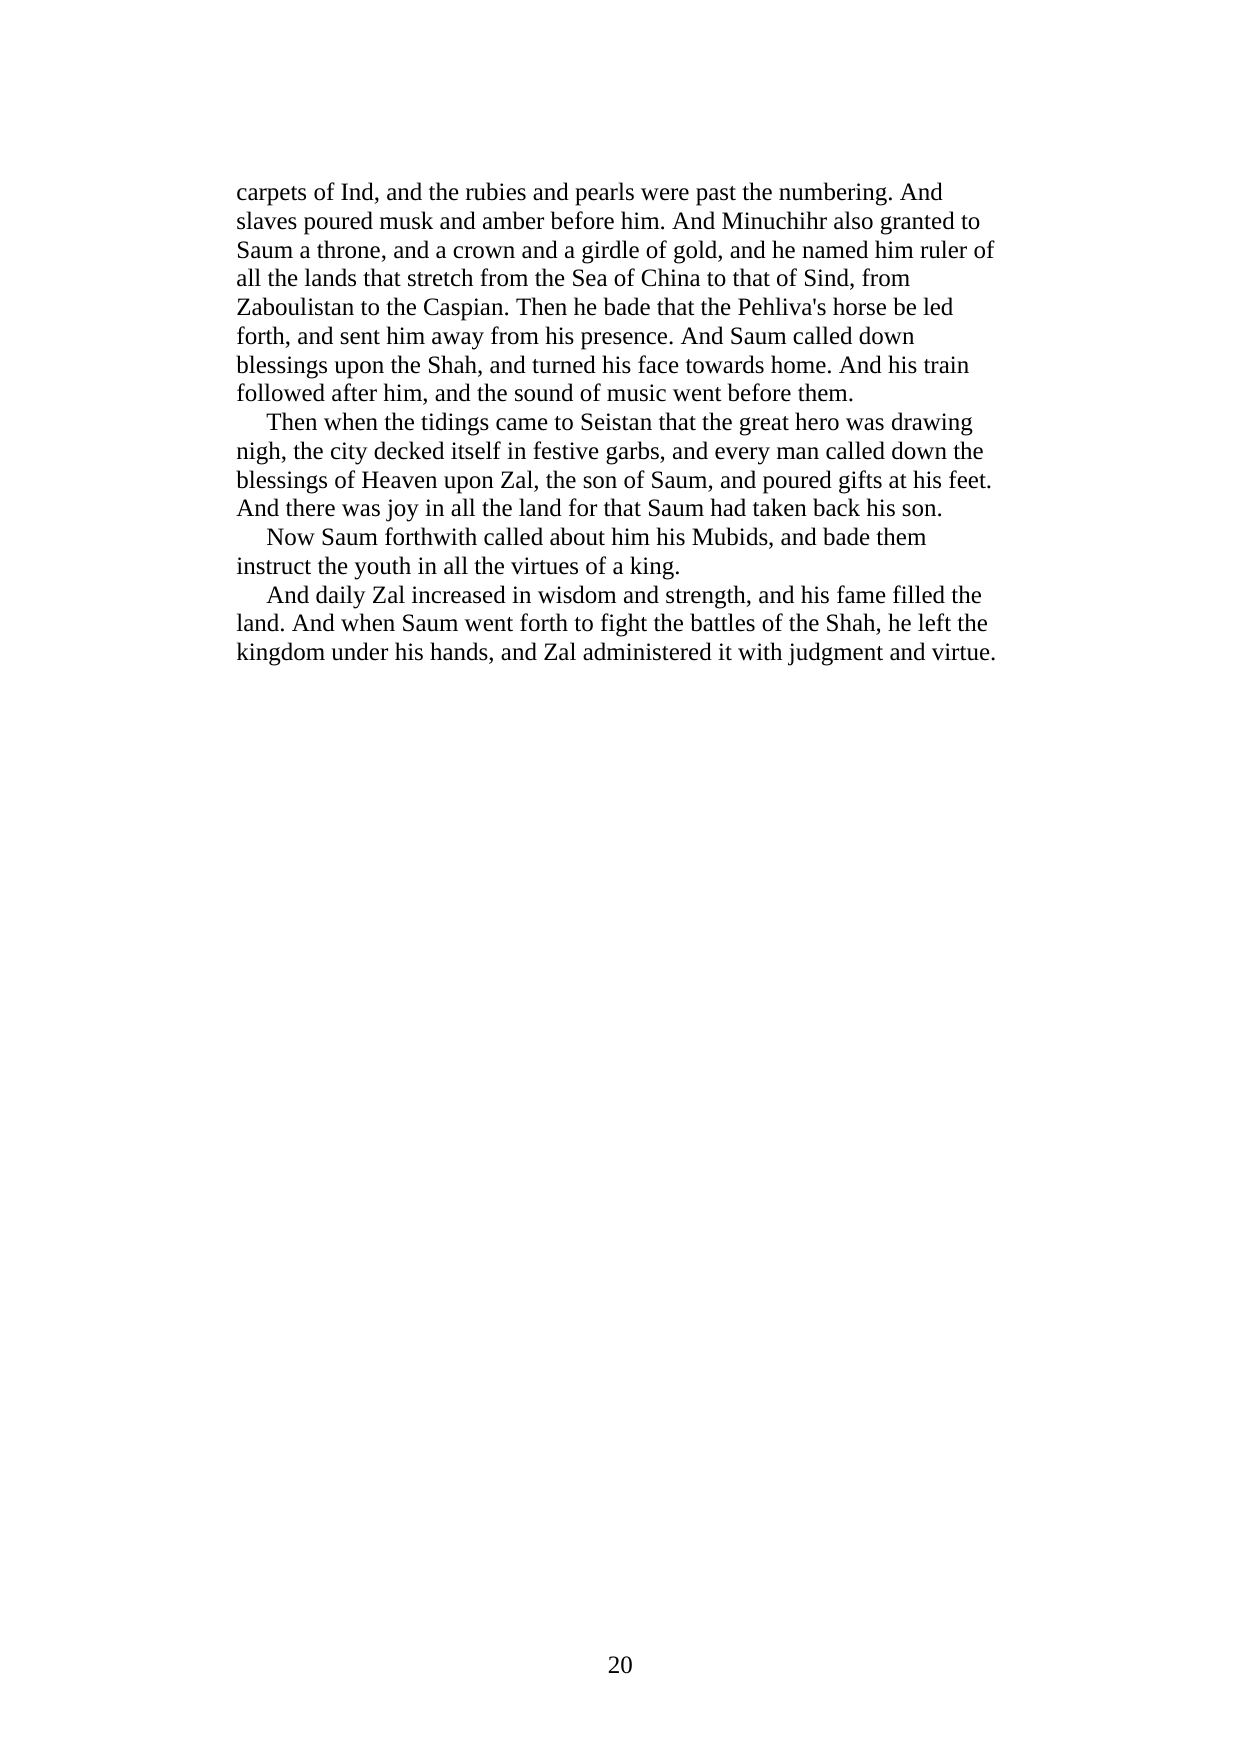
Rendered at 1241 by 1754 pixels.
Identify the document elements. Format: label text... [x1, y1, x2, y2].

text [236, 177, 1004, 407]
text Now Saum forthwith called about him his Mubids, and bade them instruct the youth in all the virtues of a king. [236, 522, 1004, 580]
text And daily Zal increased in wisdom and strength, and his fame filled the land. And when Saum went forth to fight the battles of the Shah, he left the kingdom under his hands, and Zal administered it with judgment and virtue. [236, 580, 1004, 666]
text Then when the tidings came to Seistan that the great hero was drawing nigh, the city decked itself in festive garbs, and every man called down the blessings of Heaven upon Zal, the son of Saum, and poured gifts at his feet. And there was joy in all the land for that Saum had taken back his son. [236, 407, 1004, 522]
